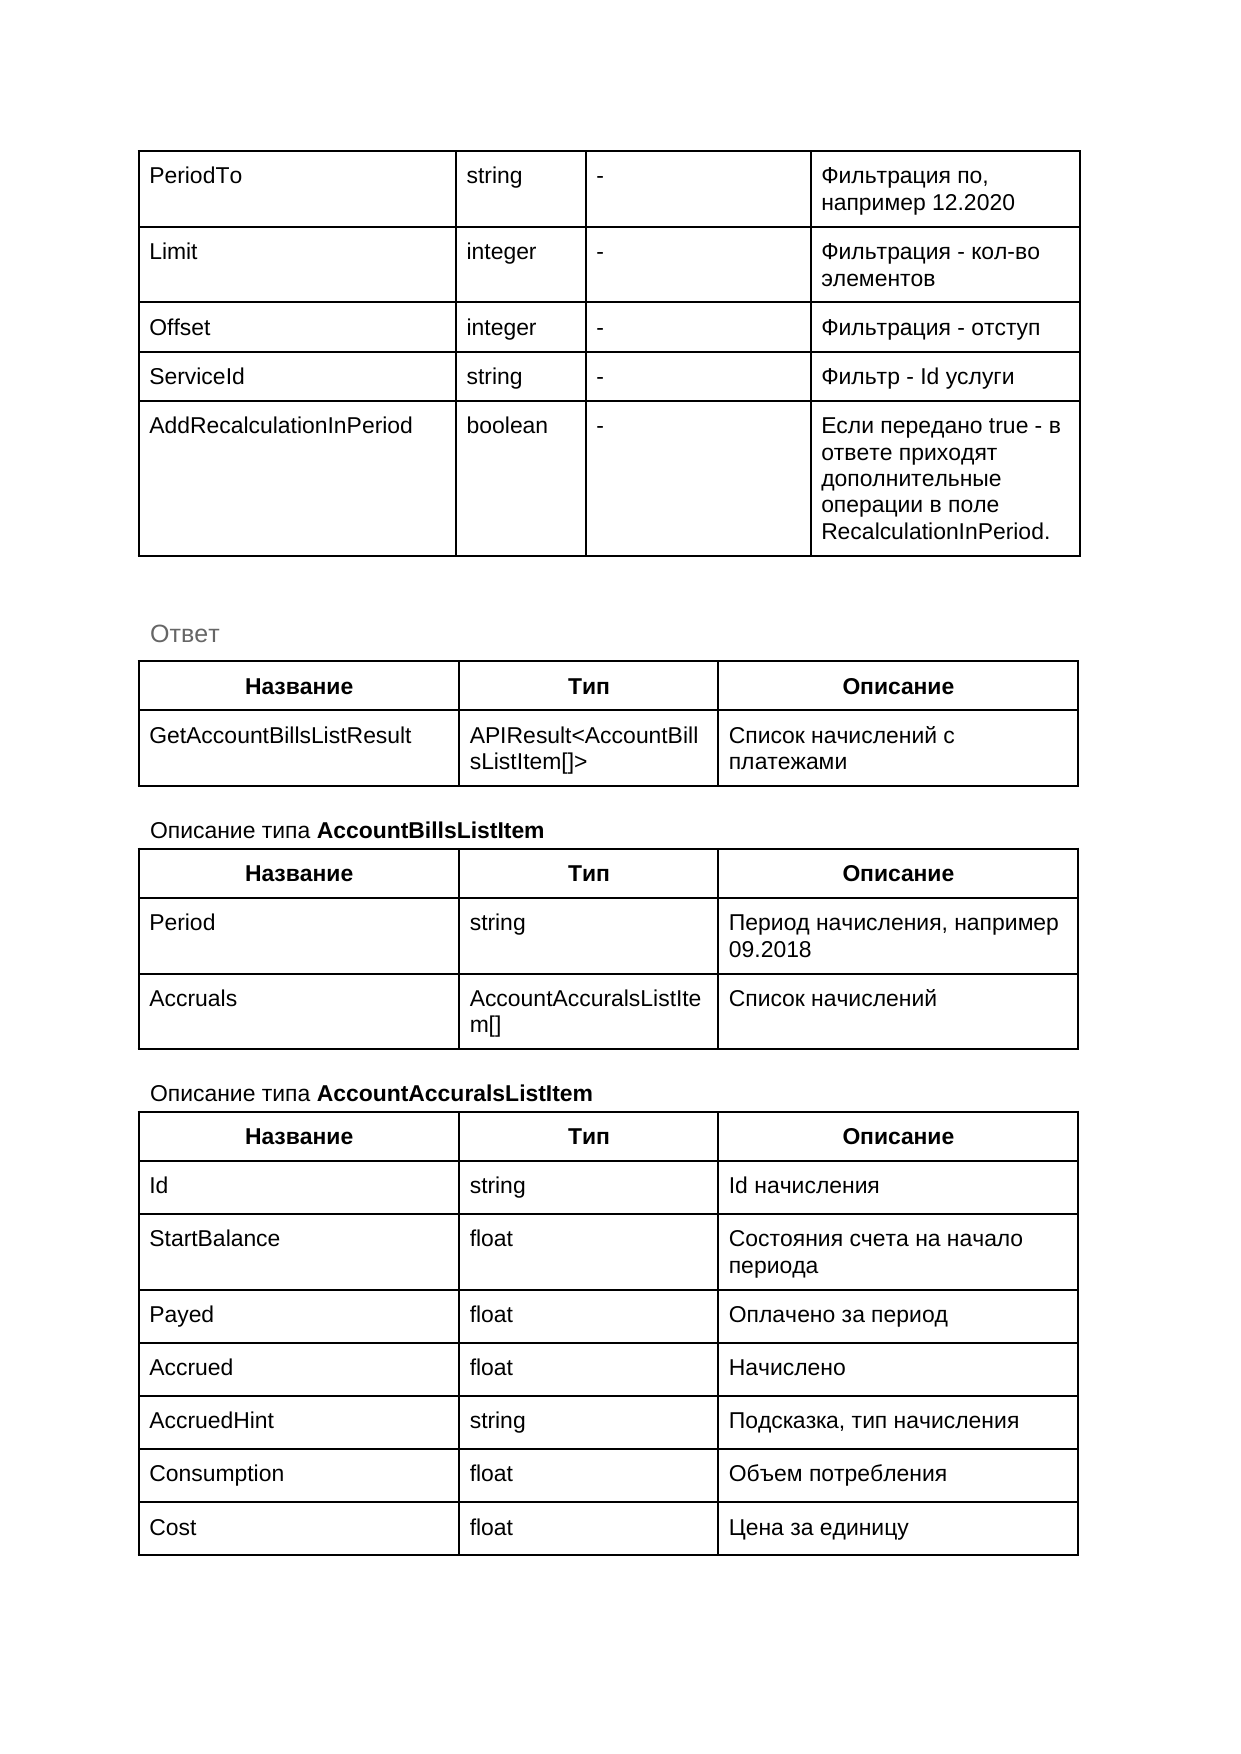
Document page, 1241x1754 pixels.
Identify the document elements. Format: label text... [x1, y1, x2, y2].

table_cell integer [457, 303, 585, 351]
table_cell Accruals [140, 975, 458, 1048]
table_cell - [587, 303, 810, 351]
text Описание типа AccountBillsListItem [150, 817, 1090, 844]
table_cell - [587, 228, 810, 301]
table_cell Cost [140, 1503, 458, 1554]
table_cell string [460, 899, 717, 972]
table_header Название [140, 662, 458, 709]
table_cell GetAccountBillsListResult [140, 711, 458, 785]
table_cell Payed [140, 1291, 458, 1342]
table_cell APIResult<AccountBillsListItem[]> [460, 711, 717, 785]
table_header Описание [719, 1113, 1077, 1160]
table_header Тип [460, 662, 717, 709]
table_cell float [460, 1215, 717, 1288]
table_cell Период начисления, например 09.2018 [719, 899, 1077, 972]
table_cell Offset [140, 303, 455, 351]
table_cell Consumption [140, 1450, 458, 1501]
table_cell AddRecalculationInPeriod [140, 402, 455, 554]
table_cell integer [457, 228, 585, 301]
table_cell Фильтрация по, например 12.2020 [812, 152, 1079, 226]
table_cell Если передано true - в ответе приходят дополнительные операции в поле RecalculationInPeriod. [812, 402, 1079, 554]
table_cell float [460, 1450, 717, 1501]
table_cell Id начисления [719, 1162, 1077, 1213]
table_cell AccruedHint [140, 1397, 458, 1448]
table_cell Фильтрация - кол-во элементов [812, 228, 1079, 301]
table_cell Фильтр - Id услуги [812, 353, 1079, 400]
table_cell Список начислений [719, 975, 1077, 1048]
table_cell - [587, 353, 810, 400]
table_cell Список начислений с платежами [719, 711, 1077, 785]
table_cell Состояния счета на начало периода [719, 1215, 1077, 1288]
table_header Название [140, 850, 458, 897]
table_cell string [457, 152, 585, 226]
table_cell float [460, 1503, 717, 1554]
table_cell string [460, 1397, 717, 1448]
table_cell StartBalance [140, 1215, 458, 1288]
table_cell boolean [457, 402, 585, 554]
table_header Название [140, 1113, 458, 1160]
table_header Тип [460, 1113, 717, 1160]
table_header Описание [719, 662, 1077, 709]
table_cell Фильтрация - отступ [812, 303, 1079, 351]
table_cell float [460, 1344, 717, 1395]
table_cell Period [140, 899, 458, 972]
table_cell string [460, 1162, 717, 1213]
table_cell Начислено [719, 1344, 1077, 1395]
table_cell Оплачено за период [719, 1291, 1077, 1342]
table_cell PeriodTo [140, 152, 455, 226]
subtitle Ответ [150, 586, 1090, 647]
table_cell AccountAccuralsListItem[] [460, 975, 717, 1048]
table_cell Цена за единицу [719, 1503, 1077, 1554]
table_cell Подсказка, тип начисления [719, 1397, 1077, 1448]
table_cell Accrued [140, 1344, 458, 1395]
table_cell float [460, 1291, 717, 1342]
table_header Описание [719, 850, 1077, 897]
table_cell ServiceId [140, 353, 455, 400]
table_header Тип [460, 850, 717, 897]
text Описание типа AccountAccuralsListItem [150, 1080, 1090, 1107]
table_cell Объем потребления [719, 1450, 1077, 1501]
table_cell Limit [140, 228, 455, 301]
table_cell Id [140, 1162, 458, 1213]
table_cell string [457, 353, 585, 400]
table_cell - [587, 152, 810, 226]
table_cell - [587, 402, 810, 554]
